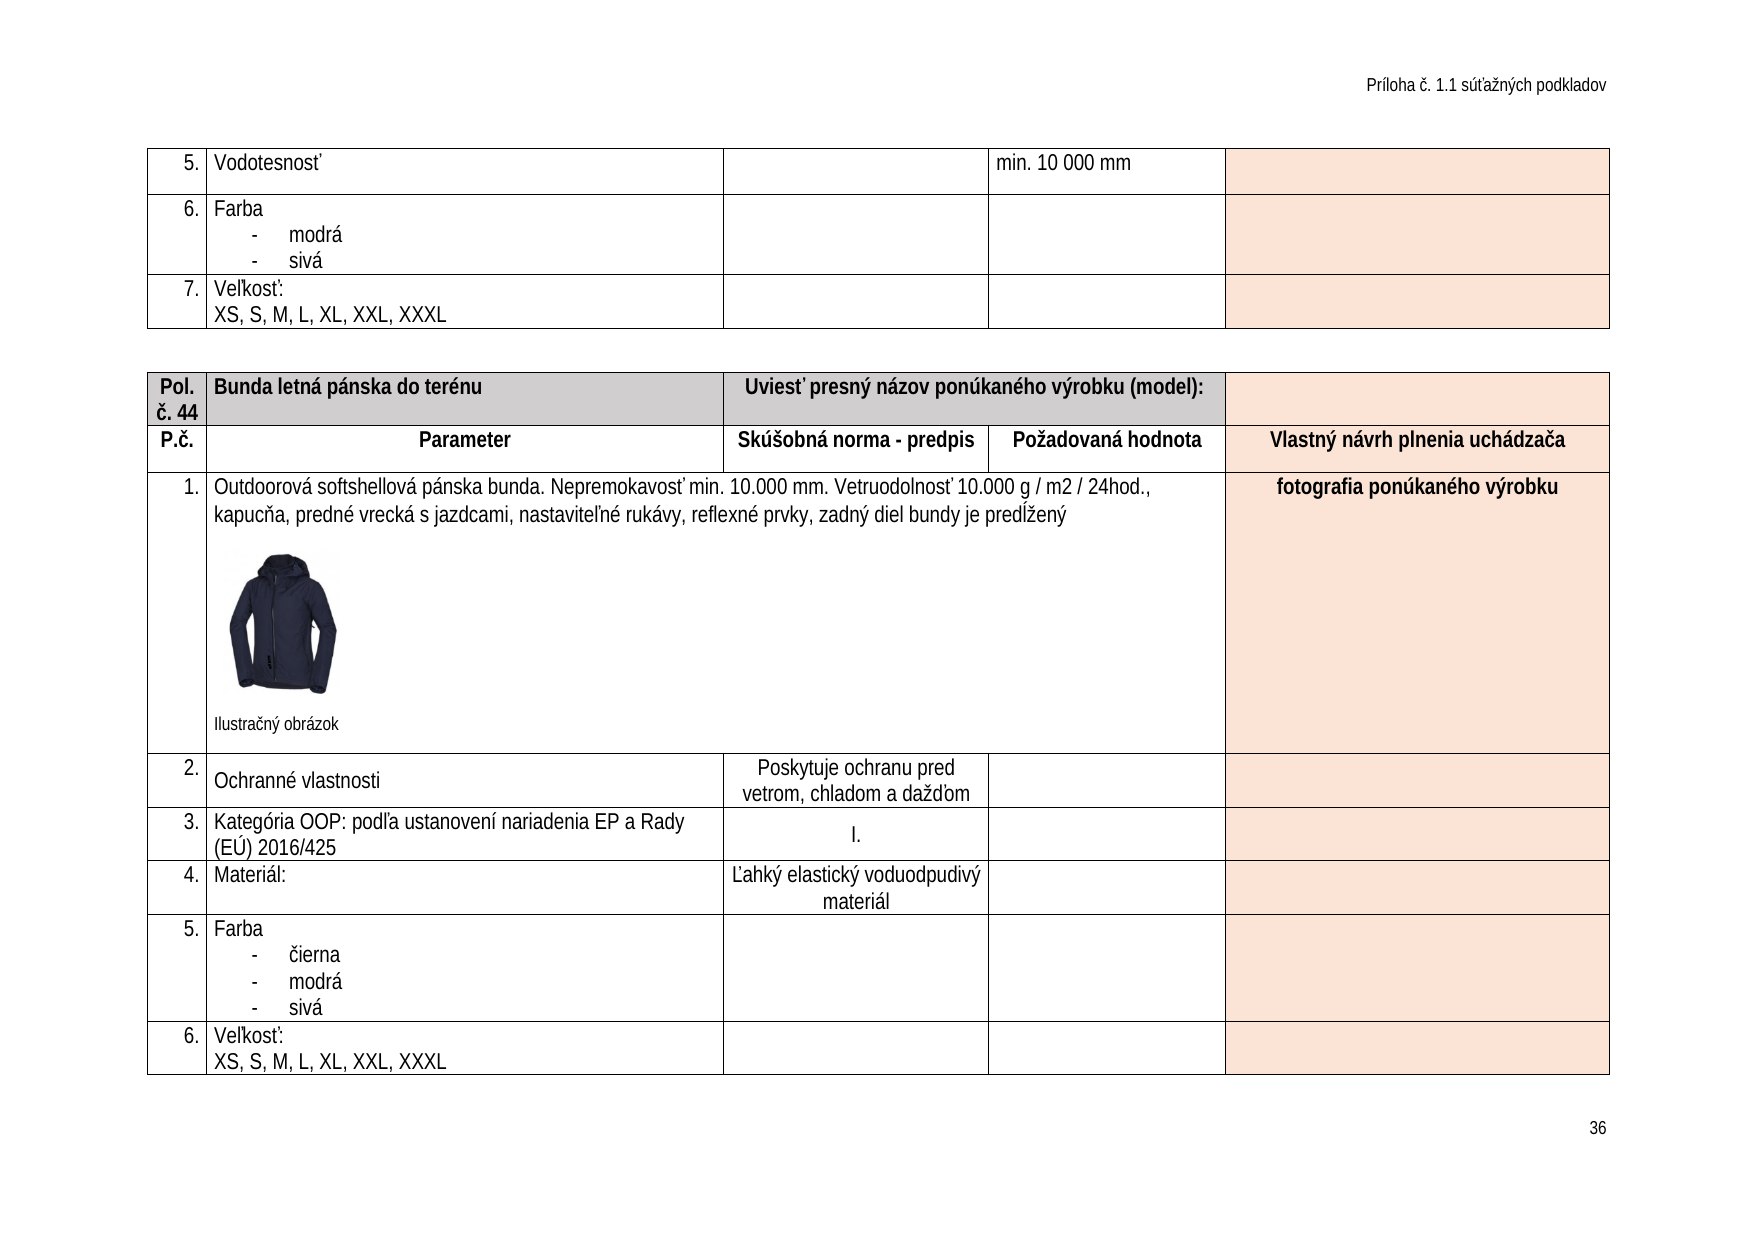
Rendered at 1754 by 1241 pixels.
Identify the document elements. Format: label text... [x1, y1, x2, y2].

table_cell 6. [148, 1022, 206, 1074]
table_cell [989, 275, 1225, 328]
table_cell Ľahký elastický voduodpudivý materiál [724, 861, 988, 914]
table_header Pol. č. 44 [148, 373, 206, 425]
table_cell 5. [148, 149, 206, 194]
table_cell Parameter [207, 426, 723, 472]
table_cell I. [724, 808, 988, 860]
table_cell [1226, 808, 1609, 860]
table_cell [1226, 861, 1609, 914]
table_cell Veľkosť: XS, S, M, L, XL, XXL, XXXL [207, 275, 723, 328]
table_cell [1226, 149, 1609, 194]
table_cell Poskytuje ochranu pred vetrom, chladom a dažďom [724, 754, 988, 807]
picture [213, 546, 342, 694]
table_cell P.č. [148, 426, 206, 472]
table_header Bunda letná pánska do terénu [207, 373, 723, 425]
table_cell [989, 754, 1225, 807]
table_cell [989, 861, 1225, 914]
table_cell Ochranné vlastnosti [207, 754, 723, 807]
table_cell Farba čierna modrá sivá [207, 915, 723, 1021]
table_cell min. 10 000 mm [989, 149, 1225, 194]
table_header [1226, 373, 1609, 425]
table_cell 2. [148, 754, 206, 807]
table_cell 3. [148, 808, 206, 860]
table_cell [724, 149, 988, 194]
table_cell 5. [148, 915, 206, 1021]
table_cell Farba modrá sivá [207, 195, 723, 274]
table_cell Veľkosť: XS, S, M, L, XL, XXL, XXXL [207, 1022, 723, 1074]
table_cell [724, 915, 988, 1021]
table_cell Skúšobná norma - predpis [724, 426, 988, 472]
table_cell 7. [148, 275, 206, 328]
table_cell Požadovaná hodnota [989, 426, 1225, 472]
table_cell [1226, 1022, 1609, 1074]
table_cell 6. [148, 195, 206, 274]
table_cell [724, 275, 988, 328]
table_cell [724, 195, 988, 274]
table_cell [989, 915, 1225, 1021]
table_cell [724, 1022, 988, 1074]
table_cell fotografia ponúkaného výrobku [1226, 473, 1609, 753]
table_cell [1226, 915, 1609, 1021]
table_cell Kategória OOP: podľa ustanovení nariadenia EP a Rady (EÚ) 2016/425 [207, 808, 723, 860]
table_cell Materiál: [207, 861, 723, 914]
table_cell [1226, 275, 1609, 328]
table_cell Vodotesnosť [207, 149, 723, 194]
table_cell Vlastný návrh plnenia uchádzača [1226, 426, 1609, 472]
table_cell 4. [148, 861, 206, 914]
table_cell [1226, 754, 1609, 807]
table_cell [1226, 195, 1609, 274]
table_header Uviesť presný názov ponúkaného výrobku (model): [724, 373, 1225, 425]
table_cell Outdoorová softshellová pánska bunda. Nepremokavosť min. 10.000 mm. Vetruodolnosť 10.000 g / m2 / 24hod., kapucňa, predné vrecká s jazdcami, nastaviteľné rukávy, reflexné prvky, zadný diel bundy je predĺžený Ilustračný obrázok [207, 473, 1225, 753]
table_cell [989, 195, 1225, 274]
table_cell [989, 1022, 1225, 1074]
table_cell [989, 808, 1225, 860]
table_cell 1. [148, 473, 206, 753]
